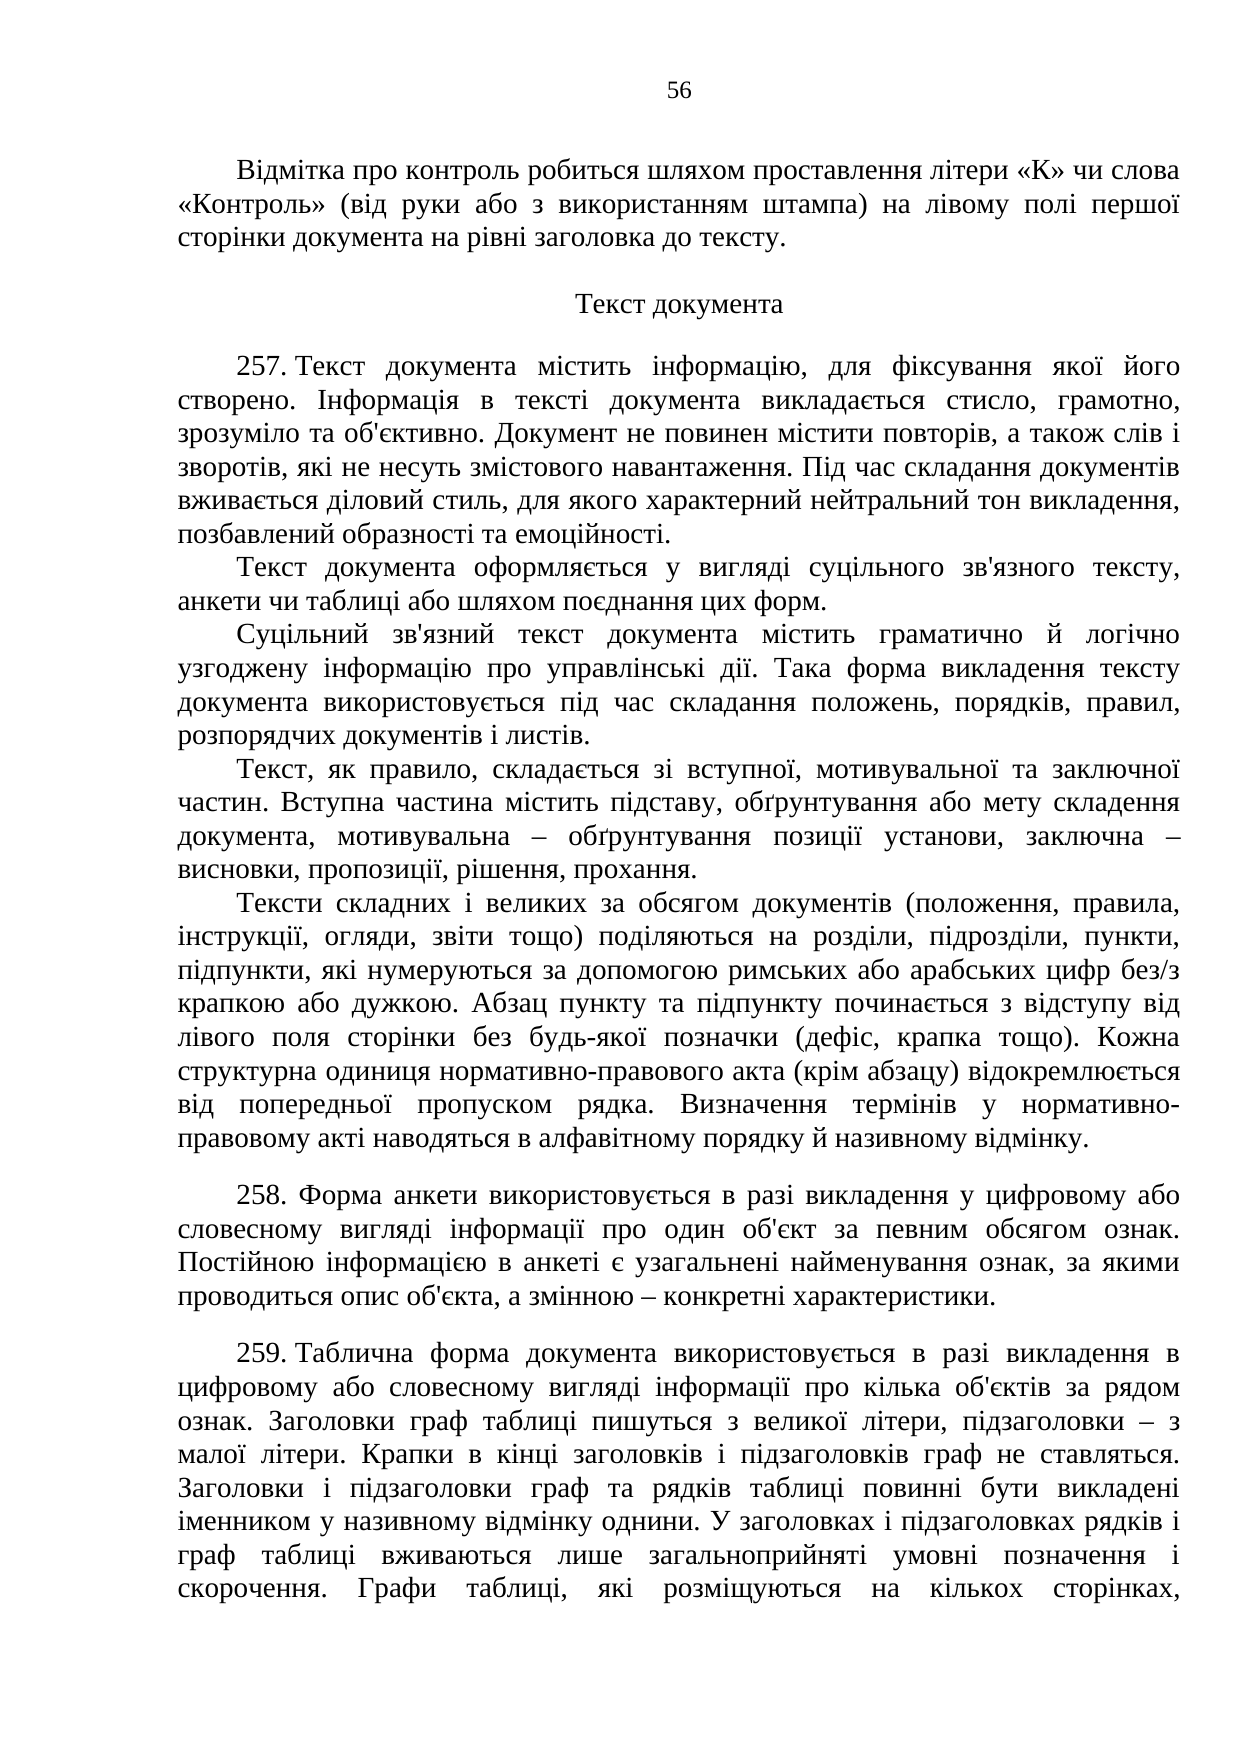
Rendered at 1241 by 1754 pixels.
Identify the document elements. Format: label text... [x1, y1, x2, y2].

text 258. Форма анкети використовується в разі викладення у цифровому або словесному вигляді інформації про один об'єкт за певним обсягом ознак. Постійною інформацією в анкеті є узагальнені найменування ознак, за якими проводиться опис об'єкта, а змінною – конкретні характеристики. [177, 1177, 1181, 1311]
text Текст документа оформляється у вигляді суцільного зв'язного тексту, анкети чи таблиці або шляхом поєднання цих форм. [177, 549, 1181, 617]
text 257. Текст документа містить інформацію, для фіксування якої його створено. Інформація в тексті документа викладається стисло, грамотно, зрозуміло та об'єктивно. Документ не повинен містити повторів, а також слів і зворотів, які не несуть змістового навантаження. Під час складання документів вживається діловий стиль, для якого характерний нейтральний тон викладення, позбавлений образності та емоційності. [177, 348, 1181, 549]
subtitle Текст документа [177, 287, 1181, 320]
text Тексти складних і великих за обсягом документів (положення, правила, інструкції, огляди, звіти тощо) поділяються на розділи, підрозділи, пункти, підпункти, які нумеруються за допомогою римських або арабських цифр без/з крапкою або дужкою. Абзац пункту та підпункту починається з відступу від лівого поля сторінки без будь-якої позначки (дефіс, крапка тощо). Кожна структурна одиниця нормативно-правового акта (крім абзацу) відокремлюється від попередньої пропуском рядка. Визначення термінів у нормативно-правовому акті наводяться в алфавітному порядку й називному відмінку. [177, 885, 1181, 1153]
text Відмітка про контроль робиться шляхом проставлення літери «К» чи слова «Контроль» (від руки або з використанням штампа) на лівому полі першої сторінки документа на рівні заголовка до тексту. [177, 152, 1181, 253]
text Текст, як правило, складається зі вступної, мотивувальної та заключної частин. Вступна частина містить підставу, обґрунтування або мету складення документа, мотивувальна – обґрунтування позиції установи, заключна – висновки, пропозиції, рішення, прохання. [177, 751, 1181, 885]
text Суцільний зв'язний текст документа містить граматично й логічно узгоджену інформацію про управлінські дії. Така форма викладення тексту документа використовується під час складання положень, порядків, правил, розпорядчих документів і листів. [177, 617, 1181, 751]
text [177, 1336, 1181, 1604]
